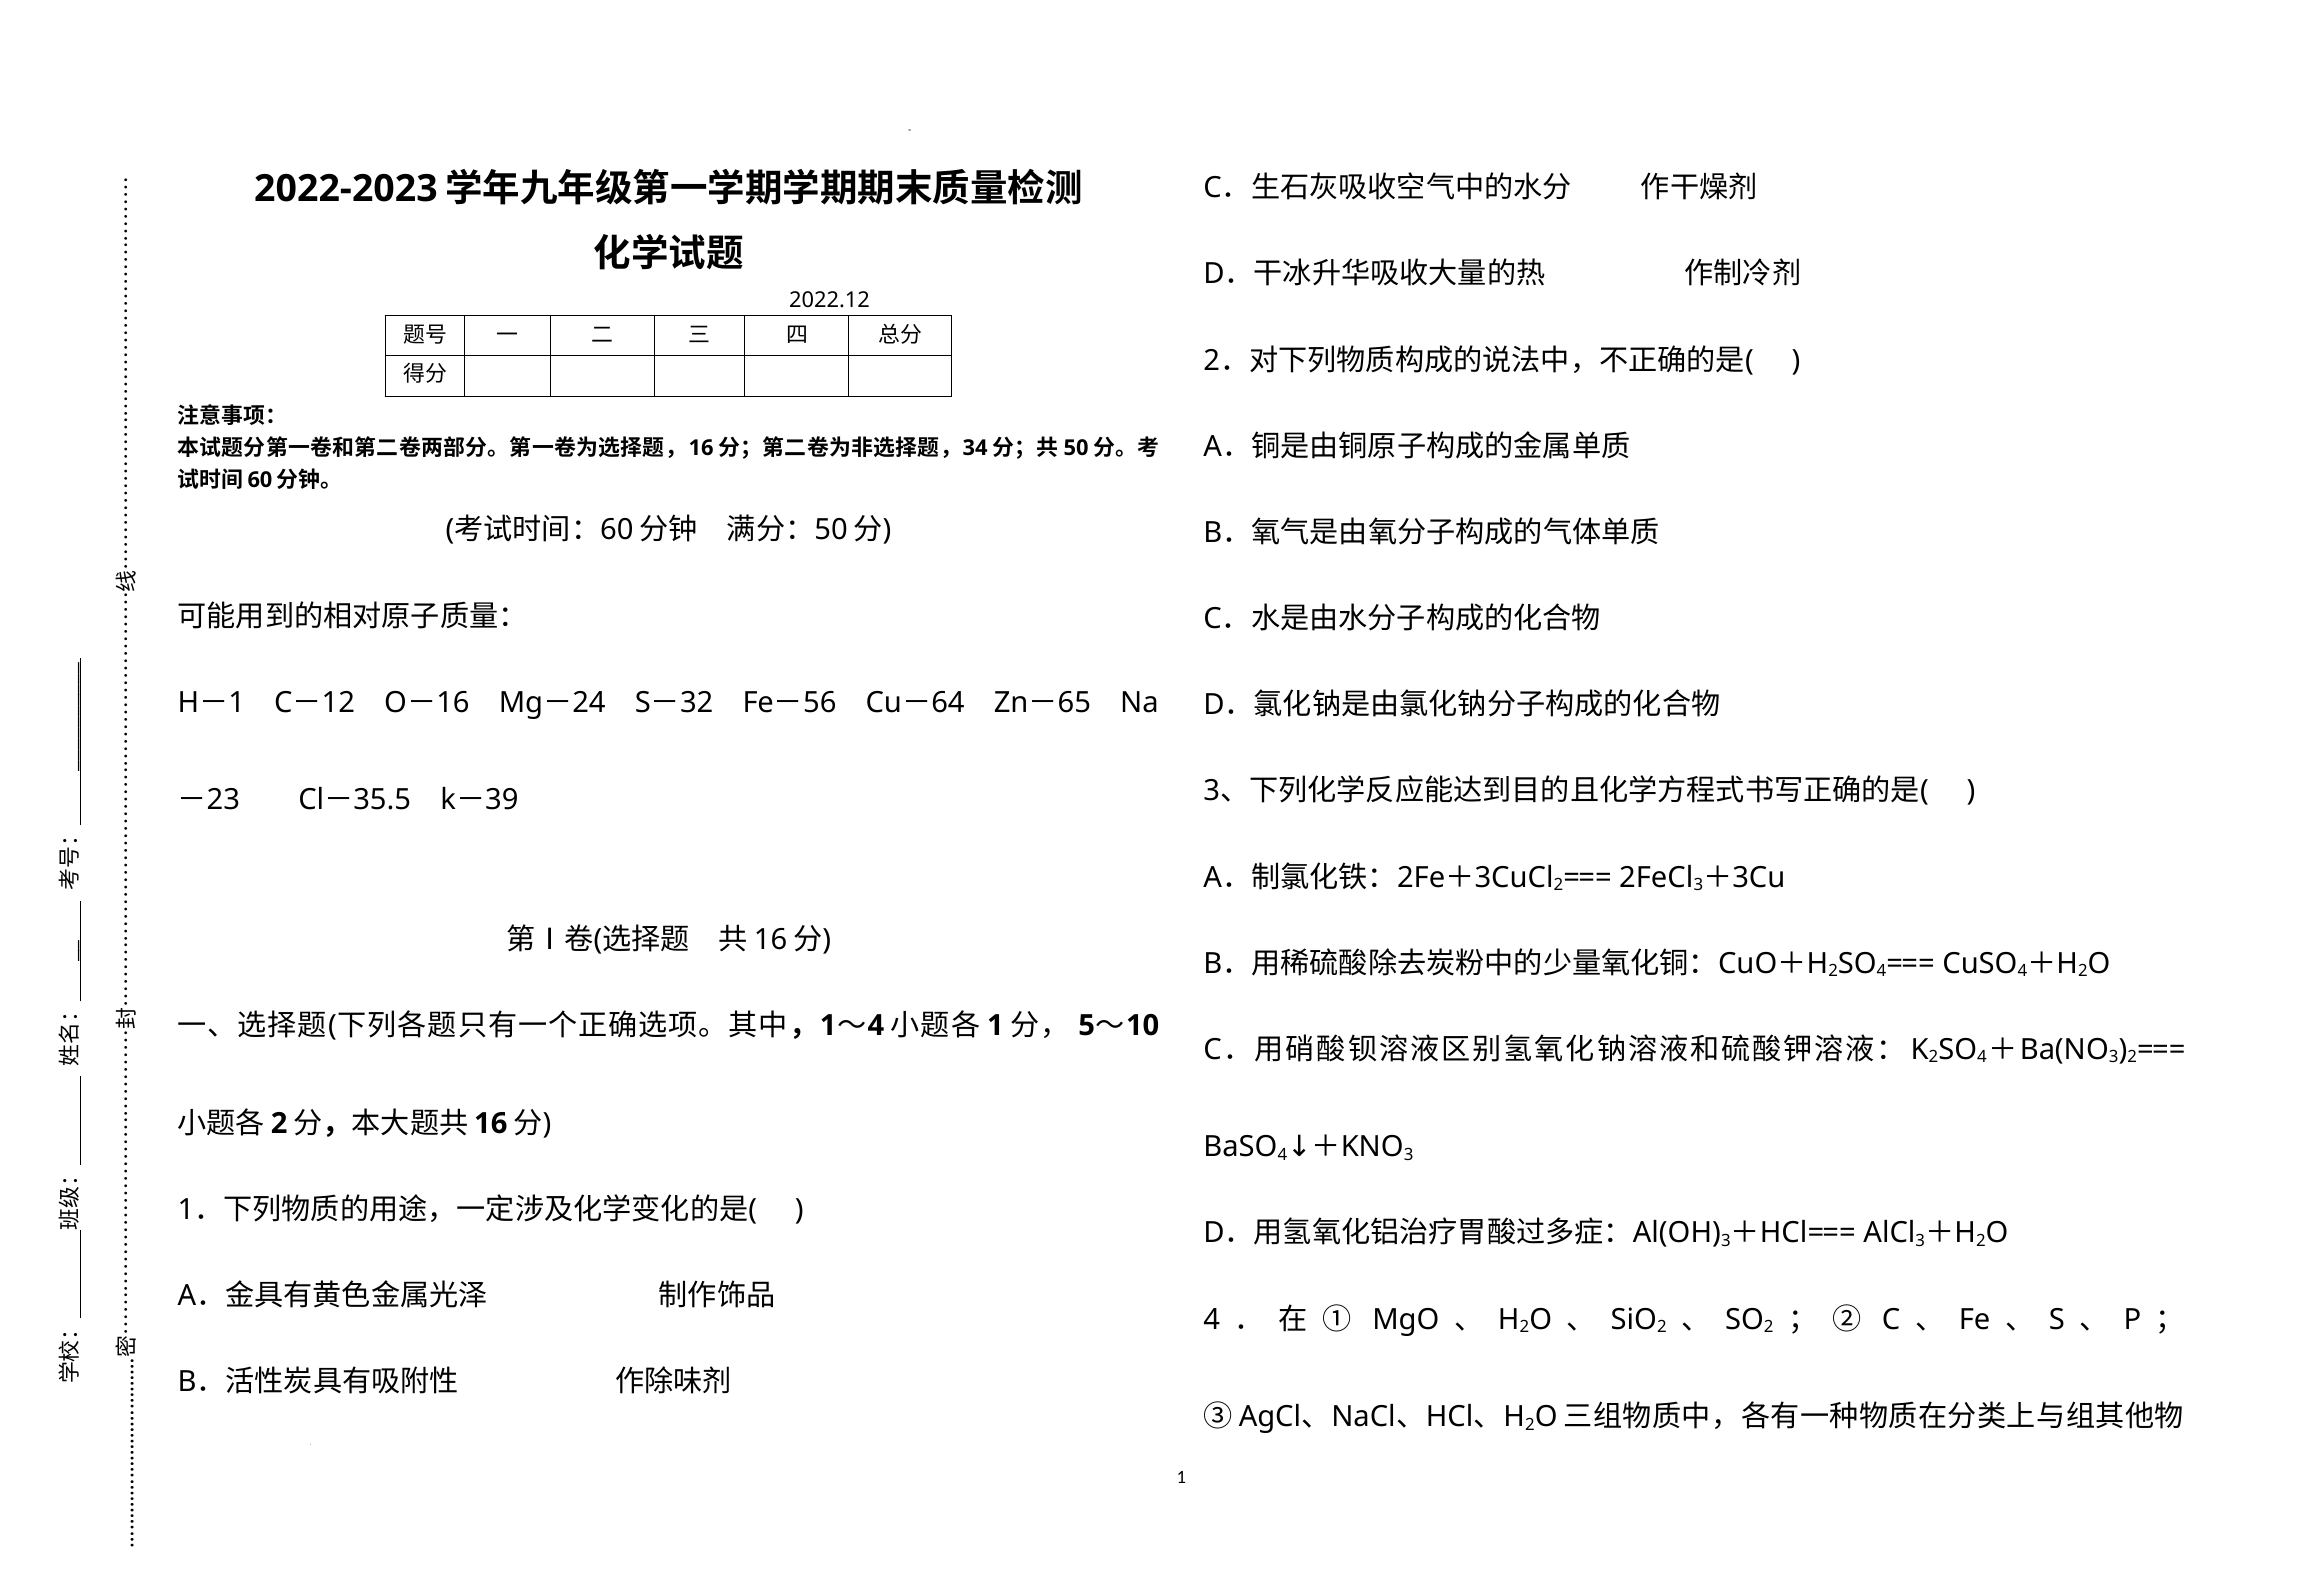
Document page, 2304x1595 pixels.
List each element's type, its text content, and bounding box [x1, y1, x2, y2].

text 4．在①MgO、H2O、SiO2、SO2；②C、Fe、S、P；③AgCl、NaCl、HCl、H2O三组物质中，各有一种物质在分类上与组其他物质不同，这三种物质分别是( ) [1203, 1284, 2185, 1446]
text 一、选择题(下列各题只有一个正确选项。其中，1～4小题各1分， 5～10小题各2分，本大题共16分) [177, 990, 1159, 1153]
text 2022.12 [177, 283, 1159, 315]
table_cell [655, 356, 744, 396]
text A．铜是由铜原子构成的金属单质 [1203, 411, 2185, 476]
text 注意事项： [177, 397, 1159, 430]
text B．活性炭具有吸附性 作除味剂 [177, 1346, 1159, 1411]
text 1．下列物质的用途，一定涉及化学变化的是( ) [177, 1174, 1159, 1239]
table_header 一 [465, 316, 550, 355]
text 第Ⅰ卷(选择题 共16分) [177, 904, 1159, 969]
table_cell 得分 [386, 356, 464, 396]
text 化学试题 [177, 218, 1159, 283]
table_header 总分 [849, 316, 951, 355]
text C．用硝酸钡溶液区别氢氧化钠溶液和硫酸钾溶液：K2SO4＋Ba(NO3)2=== BaSO4↓＋KNO3 [1203, 1014, 2185, 1177]
text (考试时间：60分钟 满分：50分) [177, 495, 1159, 560]
table_cell [849, 356, 951, 396]
text 可能用到的相对原子质量： [177, 581, 1159, 646]
text 本试题分第一卷和第二卷两部分。第一卷为选择题，16分；第二卷为非选择题，34分；共50分。考试时间60分钟。 [177, 430, 1159, 495]
text 3、下列化学反应能达到目的且化学方程式书写正确的是( ) [1203, 756, 2185, 821]
text 2．对下列物质构成的说法中，不正确的是( ) [1203, 325, 2185, 390]
table_header 二 [551, 316, 654, 355]
text B．用稀硫酸除去炭粉中的少量氧化铜：CuO＋H2SO4=== CuSO4＋H2O [1203, 928, 2185, 993]
table_cell [465, 356, 550, 396]
text D．干冰升华吸收大量的热 作制冷剂 [1203, 239, 2185, 304]
text C．生石灰吸收空气中的水分 作干燥剂 [1203, 153, 2185, 218]
text 2022-2023学年九年级第一学期学期期末质量检测 [177, 153, 1159, 218]
text A．金具有黄色金属光泽 制作饰品 [177, 1260, 1159, 1325]
text D．氯化钠是由氯化钠分子构成的化合物 [1203, 669, 2185, 734]
table_cell [745, 356, 848, 396]
table_header 三 [655, 316, 744, 355]
table_header 四 [745, 316, 848, 355]
table_header 题号 [386, 316, 464, 355]
table_cell [551, 356, 654, 396]
text A．制氯化铁：2Fe＋3CuCl2=== 2FeCl3＋3Cu [1203, 842, 2185, 907]
text C．水是由水分子构成的化合物 [1203, 583, 2185, 648]
text B．氧气是由氧分子构成的气体单质 [1203, 497, 2185, 562]
text H－1 C－12 O－16 Mg－24 S－32 Fe－56 Cu－64 Zn－65 Na－23 Cl－35.5 k－39 [177, 667, 1159, 829]
text D．用氢氧化铝治疗胃酸过多症：Al(OH)3＋HCl=== AlCl3＋H2O [1203, 1198, 2185, 1263]
